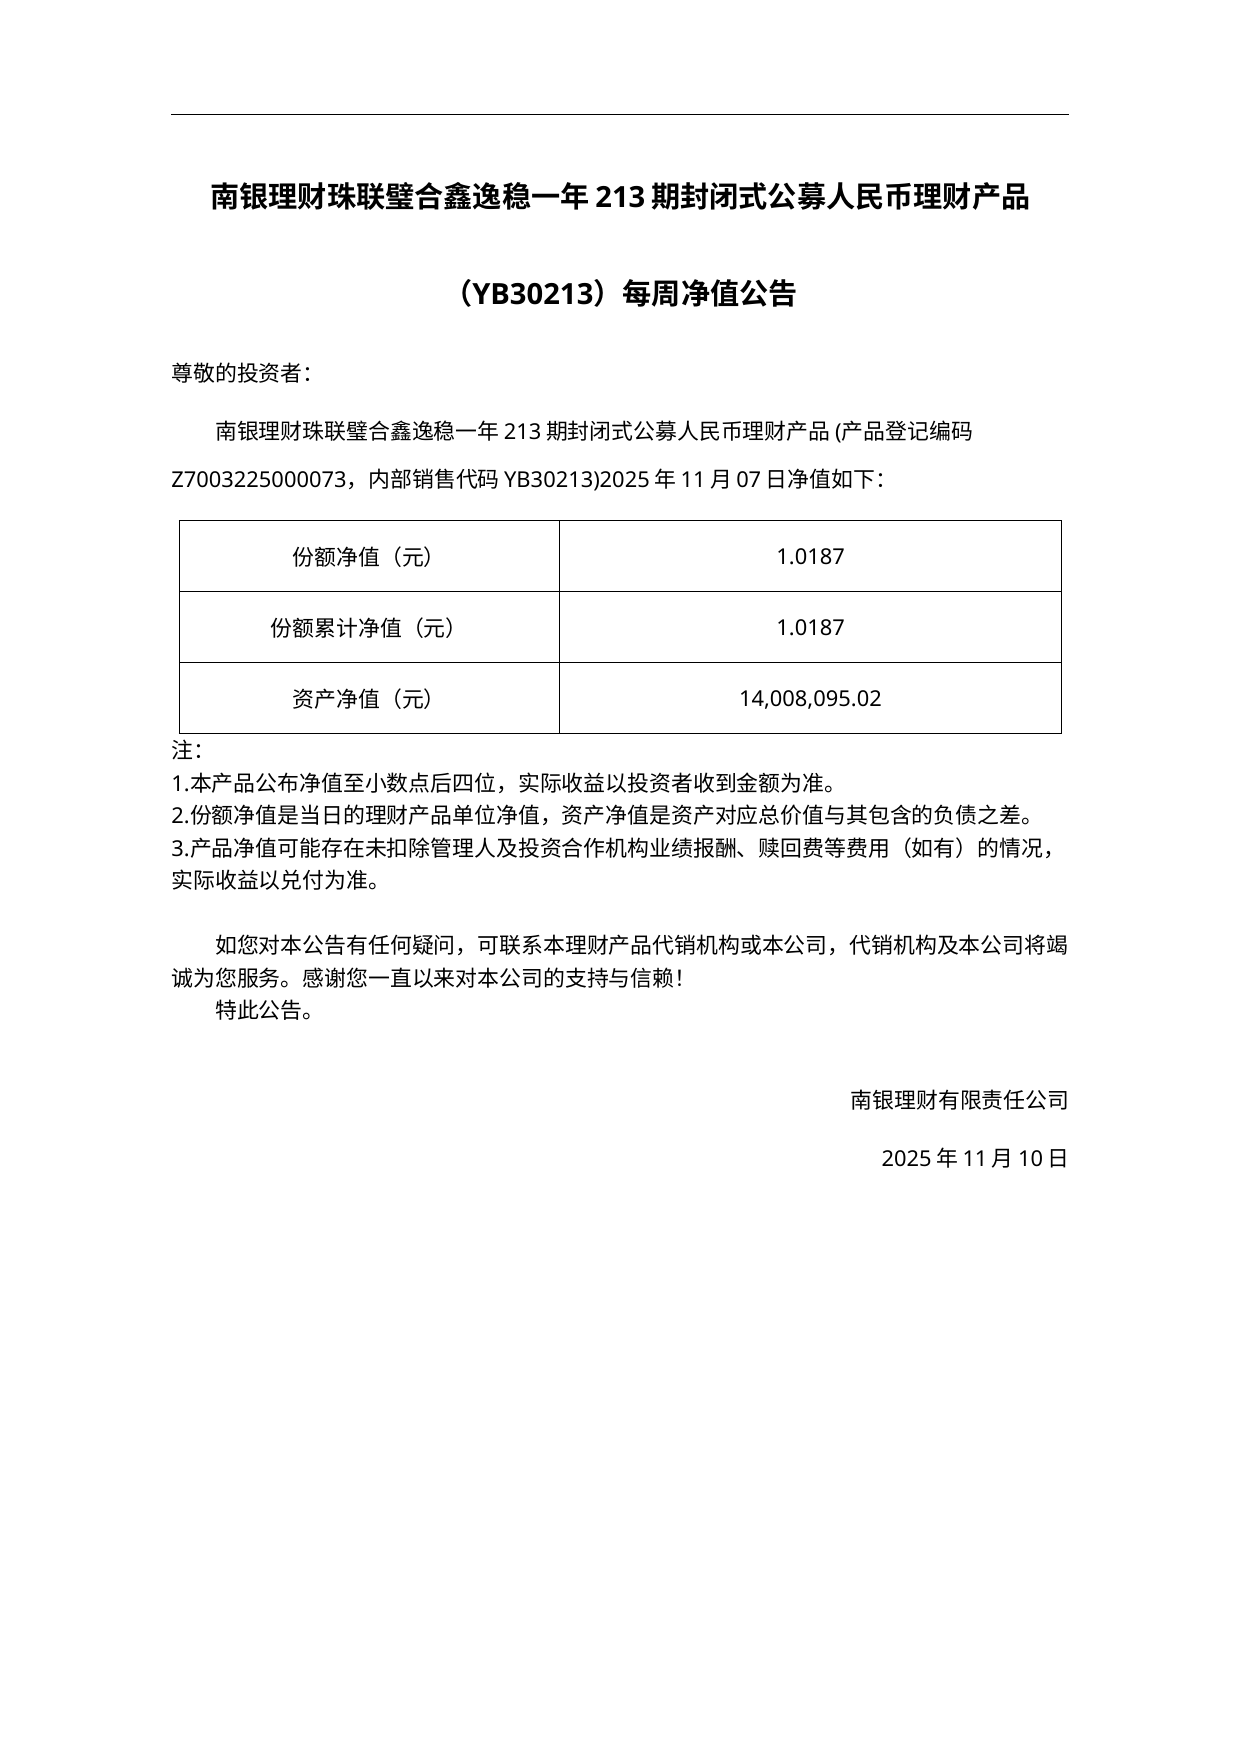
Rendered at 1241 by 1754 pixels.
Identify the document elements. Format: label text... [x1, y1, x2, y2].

text 南银理财有限责任公司 [171, 1082, 1069, 1115]
text 尊敬的投资者： [171, 355, 1069, 388]
text 南银理财珠联璧合鑫逸稳一年213期封闭式公募人民币理财产品 (产品登记编码Z7003225000073，内部销售代码YB30213)2025年11月07日净值如下： [171, 413, 1069, 494]
table_header 1.0187 [560, 521, 1061, 591]
text 特此公告。 [171, 993, 1069, 1025]
table_header 份额净值（元） [180, 521, 559, 591]
text 注： [171, 733, 1069, 765]
text 如您对本公告有任何疑问，可联系本理财产品代销机构或本公司，代销机构及本公司将竭诚为您服务。感谢您一直以来对本公司的支持与信赖！ [171, 928, 1069, 993]
table_cell 资产净值（元） [180, 663, 559, 733]
table_cell 14,008,095.02 [560, 663, 1061, 733]
table_cell 份额累计净值（元） [180, 592, 559, 662]
text 1.本产品公布净值至小数点后四位，实际收益以投资者收到金额为准。 [171, 765, 1069, 798]
text 2.份额净值是当日的理财产品单位净值，资产净值是资产对应总价值与其包含的负债之差。 [171, 798, 1069, 830]
text 3.产品净值可能存在未扣除管理人及投资合作机构业绩报酬、赎回费等费用（如有）的情况，实际收益以兑付为准。 [171, 830, 1069, 895]
table_cell 1.0187 [560, 592, 1061, 662]
text 2025年11月10日 [171, 1140, 1069, 1173]
text 南银理财珠联璧合鑫逸稳一年213期封闭式公募人民币理财产品（YB30213）每周净值公告 [171, 162, 1069, 324]
